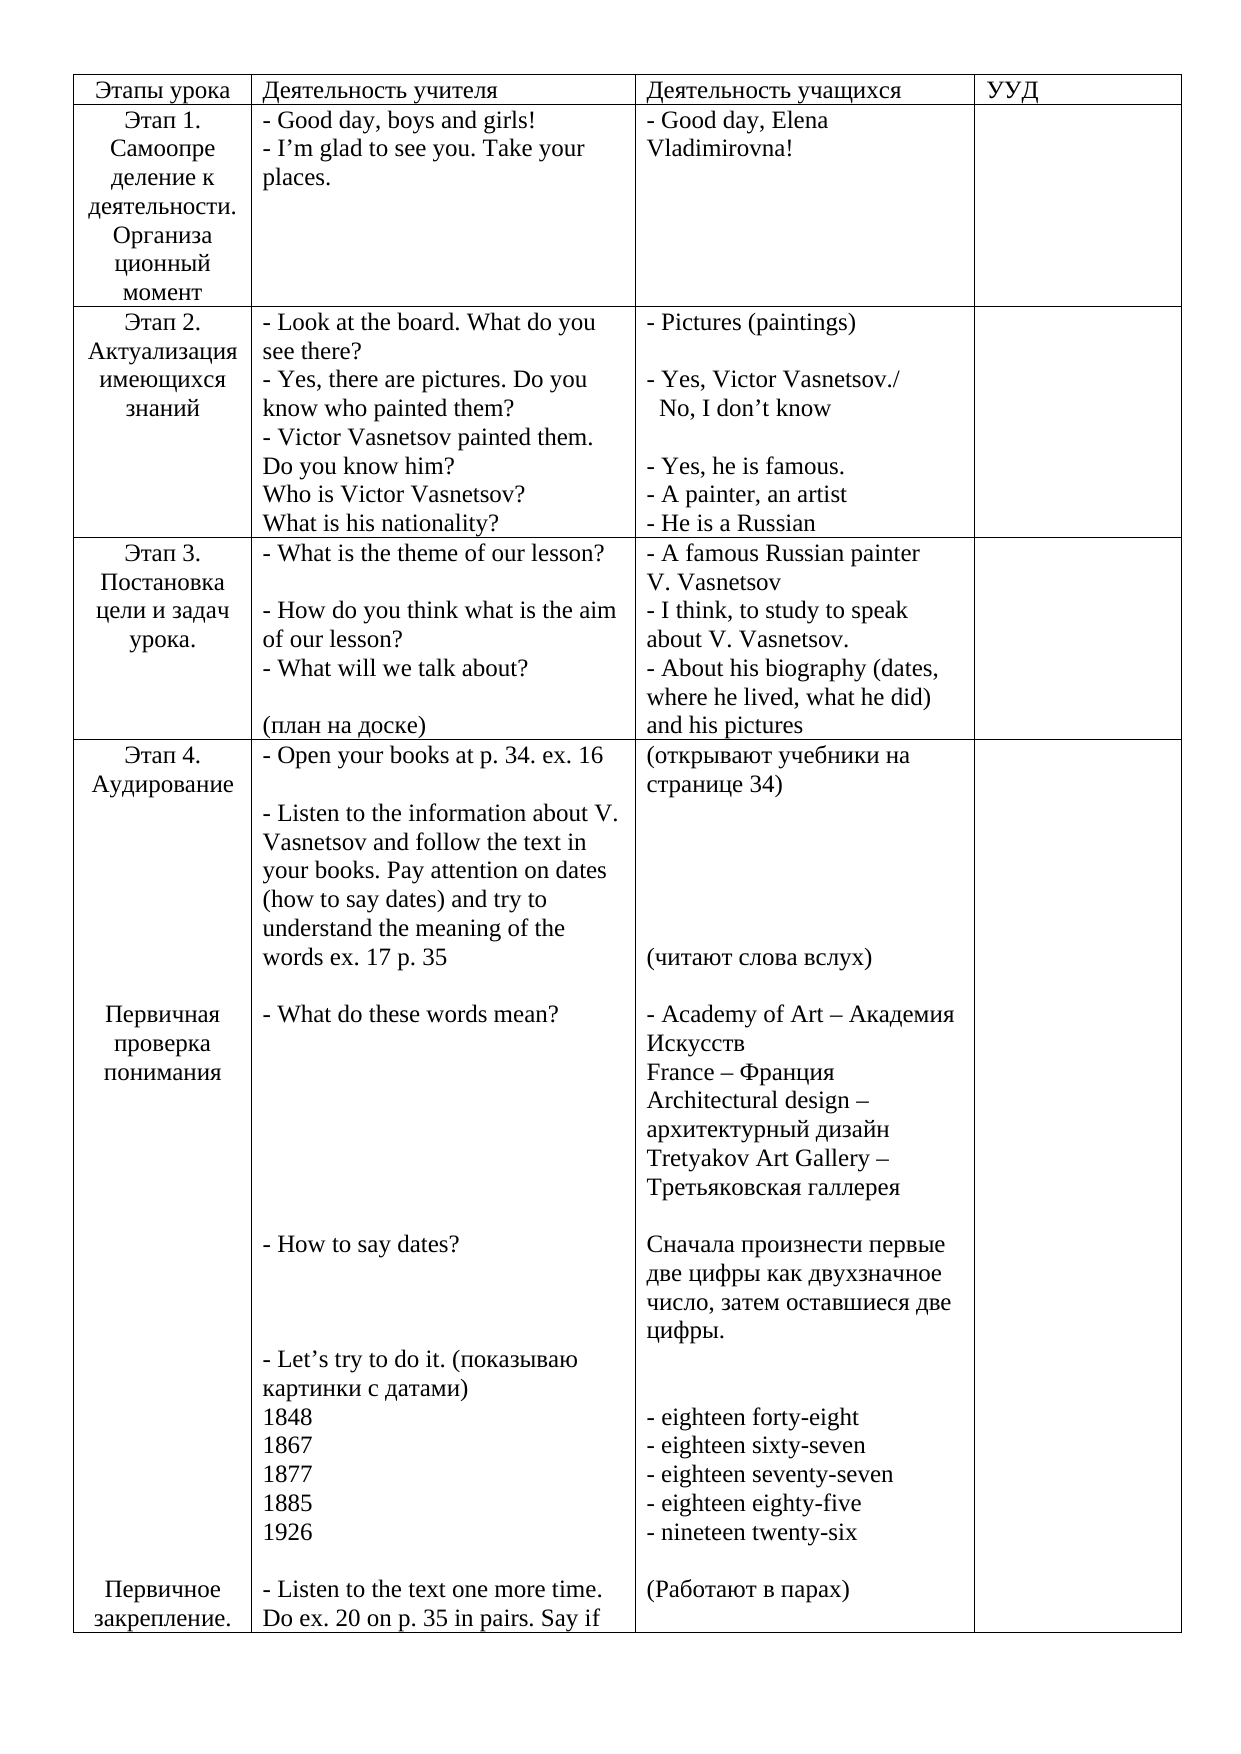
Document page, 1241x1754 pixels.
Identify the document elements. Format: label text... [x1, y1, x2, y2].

table_cell - Look at the board. What do you see there? - Yes, there are pictures. Do you know who painted them? - Victor Vasnetsov painted them. Do you know him? Who is Victor Vasnetsov? What is his nationality? [252, 307, 635, 537]
table_header Деятельность учащихся [636, 75, 974, 104]
table_cell [975, 538, 1181, 739]
table_cell - A famous Russian painter V. Vasnetsov - I think, to study to speak about V. Vasnetsov. - About his biography (dates, where he lived, what he did) and his pictures [636, 538, 974, 739]
table_header Этапы урока [74, 75, 251, 104]
table_header Деятельность учителя [252, 75, 635, 104]
table_cell - Good day, Elena Vladimirovna! [636, 105, 974, 306]
table_cell [975, 740, 1181, 1632]
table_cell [74, 740, 251, 1632]
table_cell - What is the theme of our lesson? - How do you think what is the aim of our lesson? - What will we talk about? (план на доске) [252, 538, 635, 739]
table_cell [975, 307, 1181, 537]
table_cell Этап 3. Постановка цели и задач урока. [74, 538, 251, 739]
table_cell Этап 2. Актуализация имеющихся знаний [74, 307, 251, 537]
table_cell - Pictures (paintings) - Yes, Victor Vasnetsov./ No, I don’t know - Yes, he is famous. - A painter, an artist - He is a Russian [636, 307, 974, 537]
table_cell Этап 1. Самоопре деление к деятельности. Организа ционный момент [74, 105, 251, 306]
table_cell - Good day, boys and girls! - I’m glad to see you. Take your places. [252, 105, 635, 306]
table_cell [252, 740, 635, 1632]
table_header УУД [975, 75, 1181, 104]
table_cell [636, 740, 974, 1632]
table_cell [975, 105, 1181, 306]
